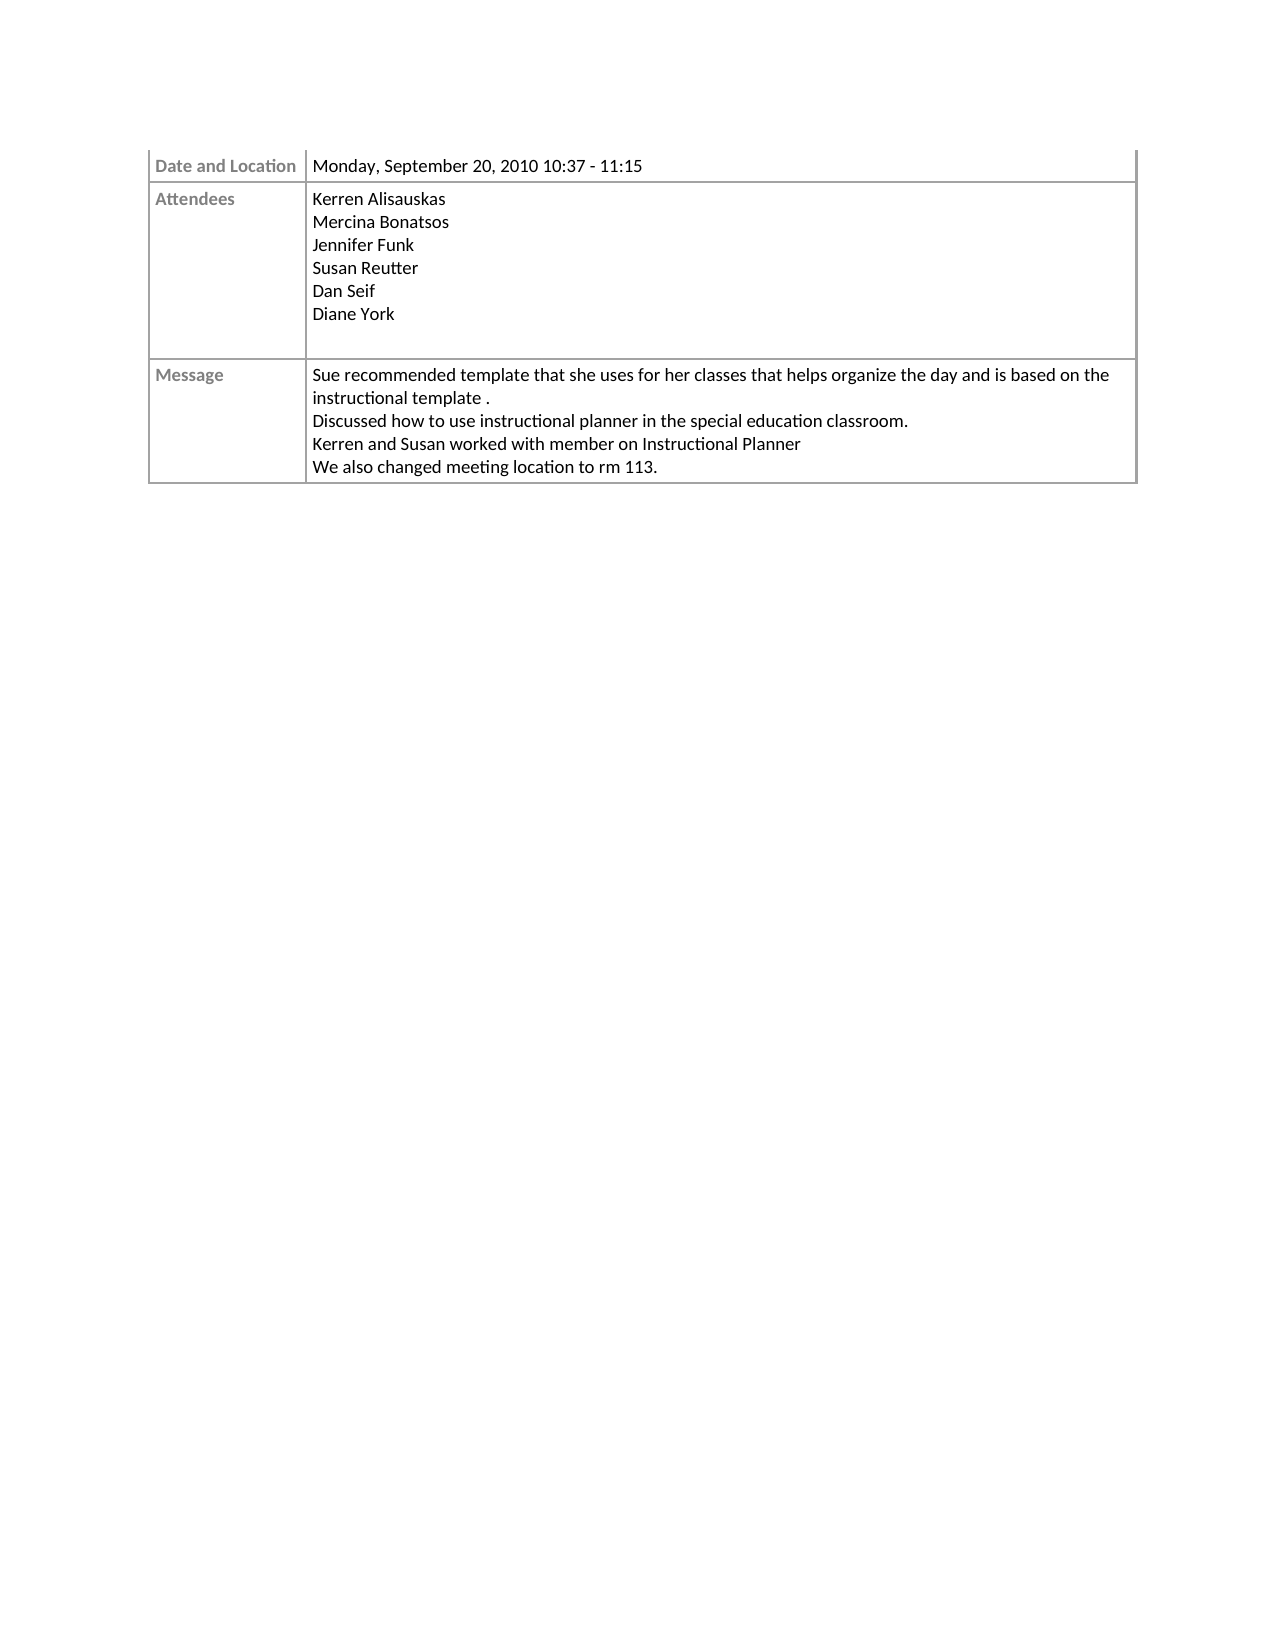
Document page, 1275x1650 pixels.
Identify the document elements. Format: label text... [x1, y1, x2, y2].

table_header Monday, September 20, 2010 10:37 - 11:15 [307, 150, 1135, 181]
table_cell Attendees [150, 183, 305, 357]
table_header Date and Location [150, 150, 305, 181]
table_cell Message [150, 360, 305, 482]
table_cell Kerren Alisauskas Mercina Bonatsos Jennifer Funk Susan Reutter Dan Seif Diane York [307, 183, 1135, 357]
table_cell Sue recommended template that she uses for her classes that helps organize the day and is based on the instructional template . Discussed how to use instructional planner in the special education classroom. Kerren and Susan worked with member on Instructional Planner We also changed meeting location to rm 113. [307, 360, 1135, 482]
